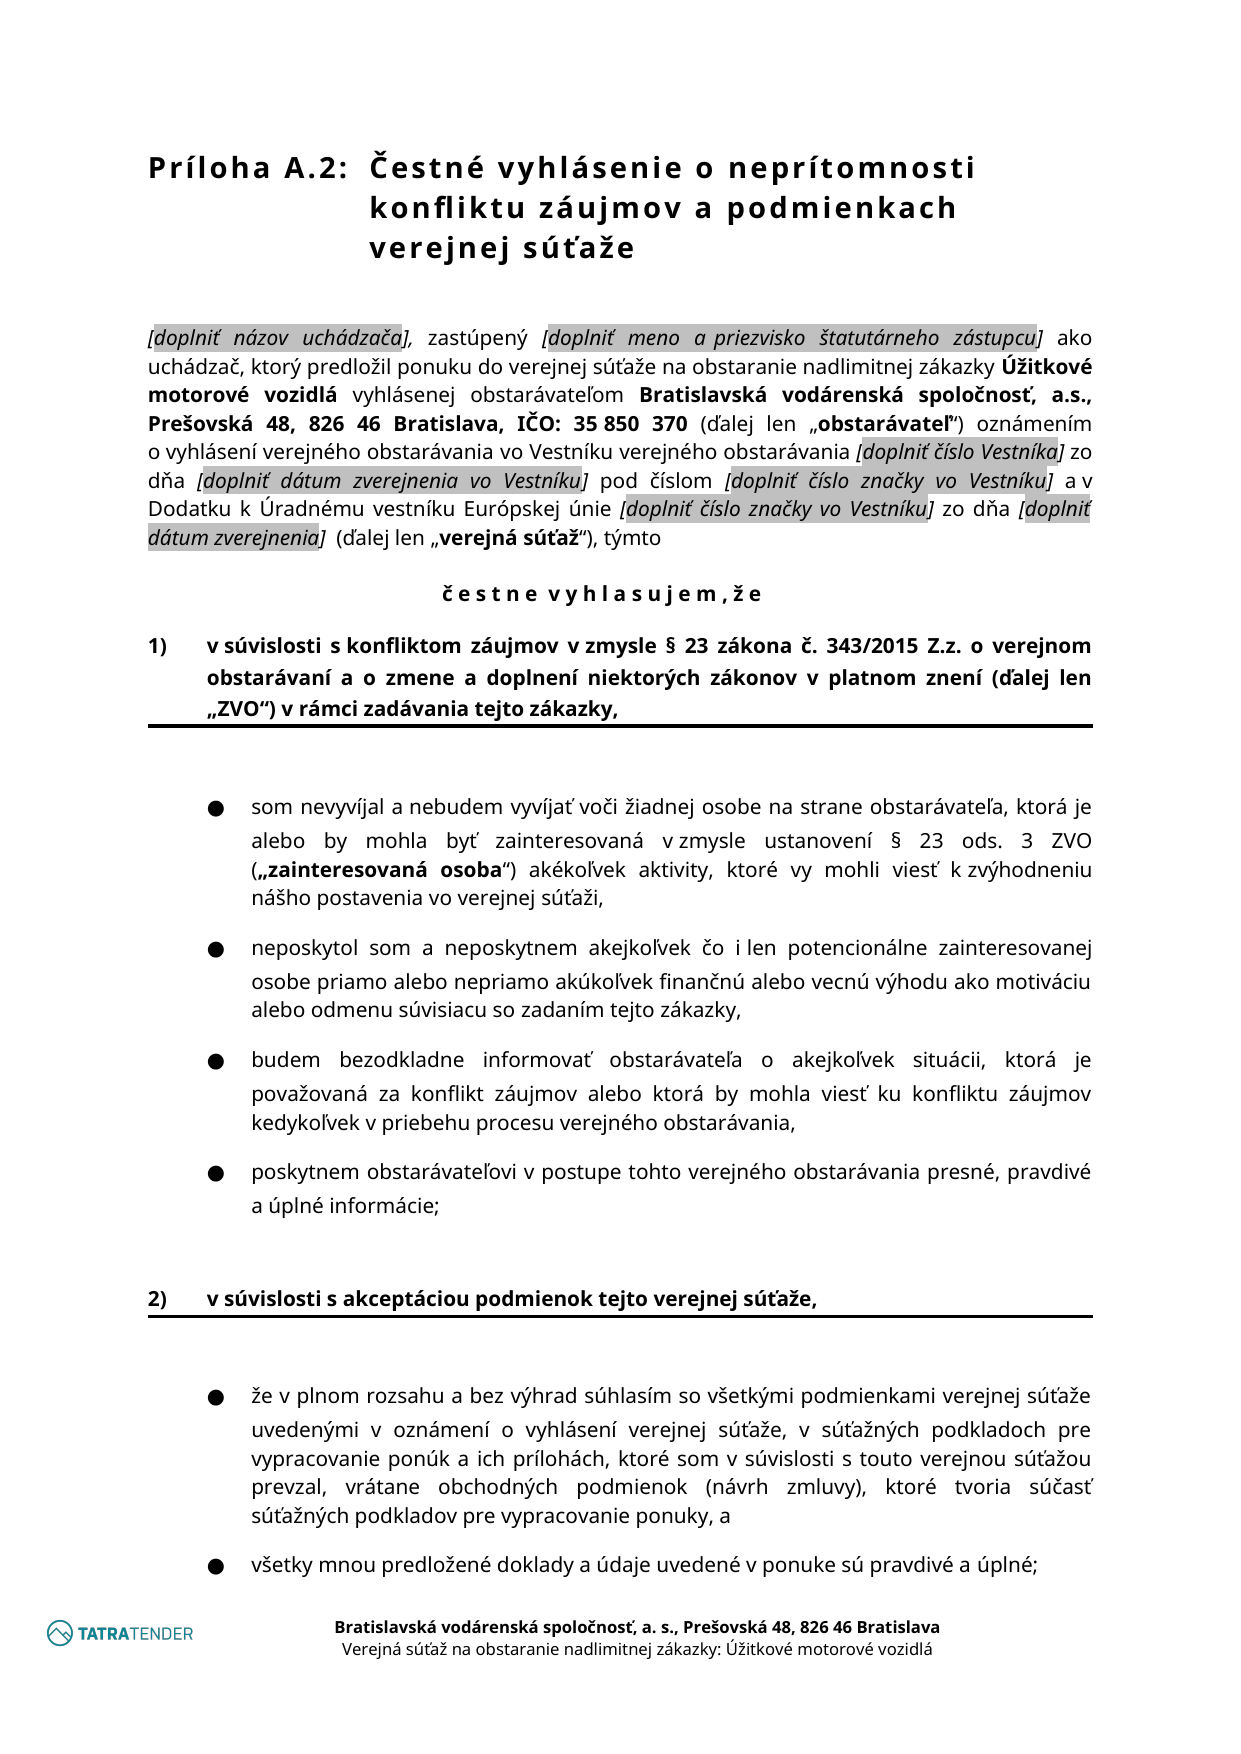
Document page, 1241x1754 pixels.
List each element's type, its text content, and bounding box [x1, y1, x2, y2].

list som nevyvíjal a nebudem vyvíjať voči žiadnej osobe na strane obstarávateľa, ktorá je alebo by mohla byť zainteresovaná v zmysle ustanovení § 23 ods. 3 ZVO („zainteresovaná osoba“) akékoľvek aktivity, ktoré vy mohli viesť k zvýhodneniu nášho postavenia vo verejnej súťaži, [207, 784, 1093, 912]
list v súvislosti s konfliktom záujmov v zmysle § 23 zákona č. 343/2015 Z.z. o verejnom obstarávaní a o zmene a doplnení niektorých zákonov v platnom znení (ďalej len „ZVO“) v rámci zadávania tejto zákazky, [148, 632, 1093, 724]
text [doplniť názov uchádzača], zastúpený [doplniť meno a priezvisko štatutárneho zástupcu] ako uchádzač, ktorý predložil ponuku do verejnej súťaže na obstaranie nadlimitnej zákazky Úžitkové motorové vozidlá vyhlásenej obstarávateľom Bratislavská vodárenská spoločnosť, a.s., Prešovská 48, 826 46 Bratislava, IČO: 35 850 370 (ďalej len „obstarávateľ“) oznámením o vyhlásení verejného obstarávania vo Vestníku verejného obstarávania [doplniť číslo Vestníka] zo dňa [doplniť dátum zverejnenia vo Vestníku] pod číslom [doplniť číslo značky vo Vestníku] a v Dodatku k Úradnému vestníku Európskej únie [doplniť číslo značky vo Vestníku] zo dňa [doplniť dátum zverejnenia] (ďalej len „verejná súťaž“), týmto [148, 323, 1093, 551]
picture [44, 1607, 205, 1656]
list v súvislosti s akceptáciou podmienok tejto verejnej súťaže, [148, 1284, 1093, 1315]
text Príloha A.2: Čestné vyhlásenie o neprítomnosti konfliktu záujmov a podmienkach verejnej súťaže [148, 148, 1093, 267]
list budem bezodkladne informovať obstarávateľa o akejkoľvek situácii, ktorá je považovaná za konflikt záujmov alebo ktorá by mohla viesť ku konfliktu záujmov kedykoľvek v priebehu procesu verejného obstarávania, [207, 1037, 1093, 1136]
list všetky mnou predložené doklady a údaje uvedené v ponuke sú pravdivé a úplné; [207, 1542, 1093, 1584]
list poskytnem obstarávateľovi v postupe tohto verejného obstarávania presné, pravdivé a úplné informácie; [207, 1149, 1093, 1220]
list neposkytol som a neposkytnem akejkoľvek čo i len potencionálne zainteresovanej osobe priamo alebo nepriamo akúkoľvek finančnú alebo vecnú výhodu ako motiváciu alebo odmenu súvisiacu so zadaním tejto zákazky, [207, 924, 1093, 1024]
list že v plnom rozsahu a bez výhrad súhlasím so všetkými podmienkami verejnej súťaže uvedenými v oznámení o vyhlásení verejnej súťaže, v súťažných podkladoch pre vypracovanie ponúk a ich prílohách, ktoré som v súvislosti s touto verejnou súťažou prevzal, vrátane obchodných podmienok (návrh zmluvy), ktoré tvoria súčasť súťažných podkladov pre vypracovanie ponuky, a [207, 1373, 1093, 1529]
text č e s t n e v y h l a s u j e m , ž e [110, 579, 1093, 608]
